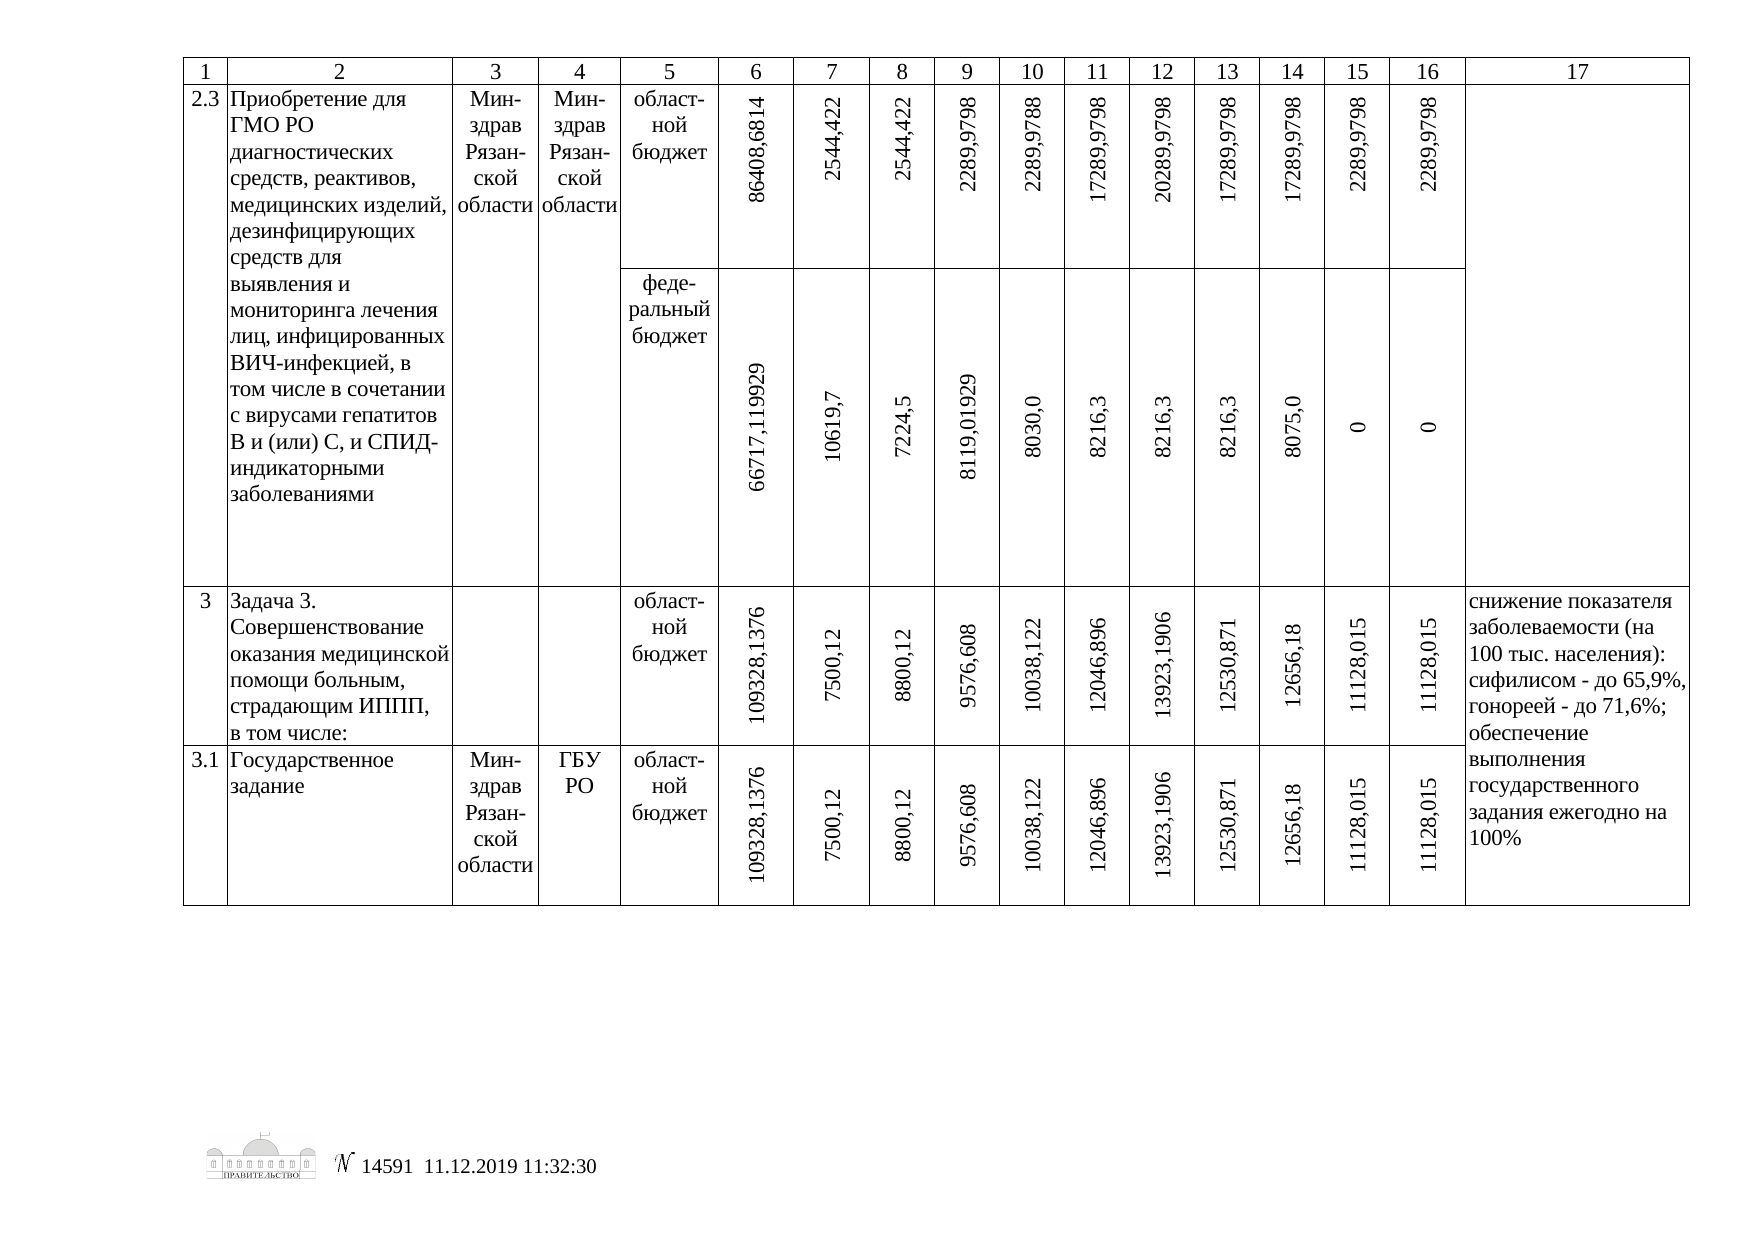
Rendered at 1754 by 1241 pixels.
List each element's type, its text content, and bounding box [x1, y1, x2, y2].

table_header 6 [719, 58, 793, 84]
table_cell 12656,18 [1260, 587, 1324, 745]
table_cell [539, 587, 620, 745]
table_cell 109328,1376 [719, 746, 793, 905]
table_header 16 [1390, 58, 1465, 84]
table_cell 10619,7 [794, 269, 869, 586]
table_cell 12046,896 [1065, 587, 1129, 745]
table_cell 11128,015 [1390, 746, 1465, 905]
table_cell Мин-здрав Рязан-ской области [539, 85, 620, 586]
table_cell [453, 587, 538, 745]
table_cell 8075,0 [1260, 269, 1324, 586]
table_cell Задача 3. Совершенствование оказания медицинской помощи больным, страдающим ИППП, в том числе: [228, 587, 452, 745]
table_cell 86408,6814 [719, 85, 793, 268]
table_header 13 [1195, 58, 1259, 84]
table_cell 10038,122 [1000, 587, 1064, 745]
table_cell 20289,9798 [1130, 85, 1194, 268]
table_cell 8216,3 [1195, 269, 1259, 586]
table_header 12 [1130, 58, 1194, 84]
table_cell 3.1 [184, 746, 227, 905]
table_cell 12656,18 [1260, 746, 1324, 905]
table_cell 2289,9798 [935, 85, 999, 268]
table_cell 7500,12 [794, 587, 869, 745]
table_cell снижение показателя заболеваемости (на 100 тыс. населения): сифилисом - до 65,9%, гонореей - до 71,6%; обеспечение выполнения государственного задания ежегодно на 100% [1466, 587, 1689, 905]
table_cell 17289,9798 [1065, 85, 1129, 268]
table_cell 8119,01929 [935, 269, 999, 586]
table_cell 109328,1376 [719, 587, 793, 745]
table_header 3 [453, 58, 538, 84]
table_header 2 [228, 58, 452, 84]
table_header 7 [794, 58, 869, 84]
table_cell Мин-здрав Рязан-ской области [453, 85, 538, 586]
table_cell 9576,608 [935, 587, 999, 745]
table_cell 11128,015 [1325, 587, 1389, 745]
table_cell 7224,5 [870, 269, 934, 586]
table_cell 17289,9798 [1260, 85, 1324, 268]
table_cell 8800,12 [870, 746, 934, 905]
table_cell 12530,871 [1195, 587, 1259, 745]
table_cell Мин-здрав Рязан-ской области [453, 746, 538, 905]
table_cell 2544,422 [870, 85, 934, 268]
picture [330, 1150, 359, 1174]
table_cell област-ной бюджет [621, 85, 718, 268]
table_cell 2289,9788 [1000, 85, 1064, 268]
table_cell 7500,12 [794, 746, 869, 905]
table_cell 66717,119929 [719, 269, 793, 586]
picture [206, 1132, 316, 1179]
table_cell 8030,0 [1000, 269, 1064, 586]
table_cell 12046,896 [1065, 746, 1129, 905]
table_header 15 [1325, 58, 1389, 84]
table_cell 13923,1906 [1130, 587, 1194, 745]
table_header 4 [539, 58, 620, 84]
table_cell 0 [1325, 269, 1389, 586]
table_cell ГБУ РО [539, 746, 620, 905]
table_cell 2289,9798 [1390, 85, 1465, 268]
table_header 5 [621, 58, 718, 84]
table_header 14 [1260, 58, 1324, 84]
table_header 9 [935, 58, 999, 84]
table_cell област-ной бюджет [621, 746, 718, 905]
table_cell 8216,3 [1065, 269, 1129, 586]
table_cell 11128,015 [1325, 746, 1389, 905]
table_header 1 [184, 58, 227, 84]
table_cell Государственное задание [228, 746, 452, 905]
table_header 10 [1000, 58, 1064, 84]
table_cell 11128,015 [1390, 587, 1465, 745]
table_cell 10038,122 [1000, 746, 1064, 905]
table_cell 0 [1390, 269, 1465, 586]
table_cell 9576,608 [935, 746, 999, 905]
table_cell област-ной бюджет [621, 587, 718, 745]
table_cell 3 [184, 587, 227, 745]
table_cell 2544,422 [794, 85, 869, 268]
table_header 17 [1466, 58, 1689, 84]
table_cell 8800,12 [870, 587, 934, 745]
table_cell 8216,3 [1130, 269, 1194, 586]
table_cell феде-ральный бюджет [621, 269, 718, 586]
table_header 11 [1065, 58, 1129, 84]
table_cell 2.3 [184, 85, 227, 586]
table_header 8 [870, 58, 934, 84]
table_cell 13923,1906 [1130, 746, 1194, 905]
table_cell 12530,871 [1195, 746, 1259, 905]
table_cell Приобретение для ГМО РО диагностических средств, реактивов, медицинских изделий, дезинфицирующих средств для выявления и мониторинга лечения лиц, инфицированных ВИЧ-инфекцией, в том числе в сочетании с вирусами гепатитов В и (или) С, и СПИД-индикаторными заболеваниями [228, 85, 452, 586]
table_cell 17289,9798 [1195, 85, 1259, 268]
table_cell 2289,9798 [1325, 85, 1389, 268]
